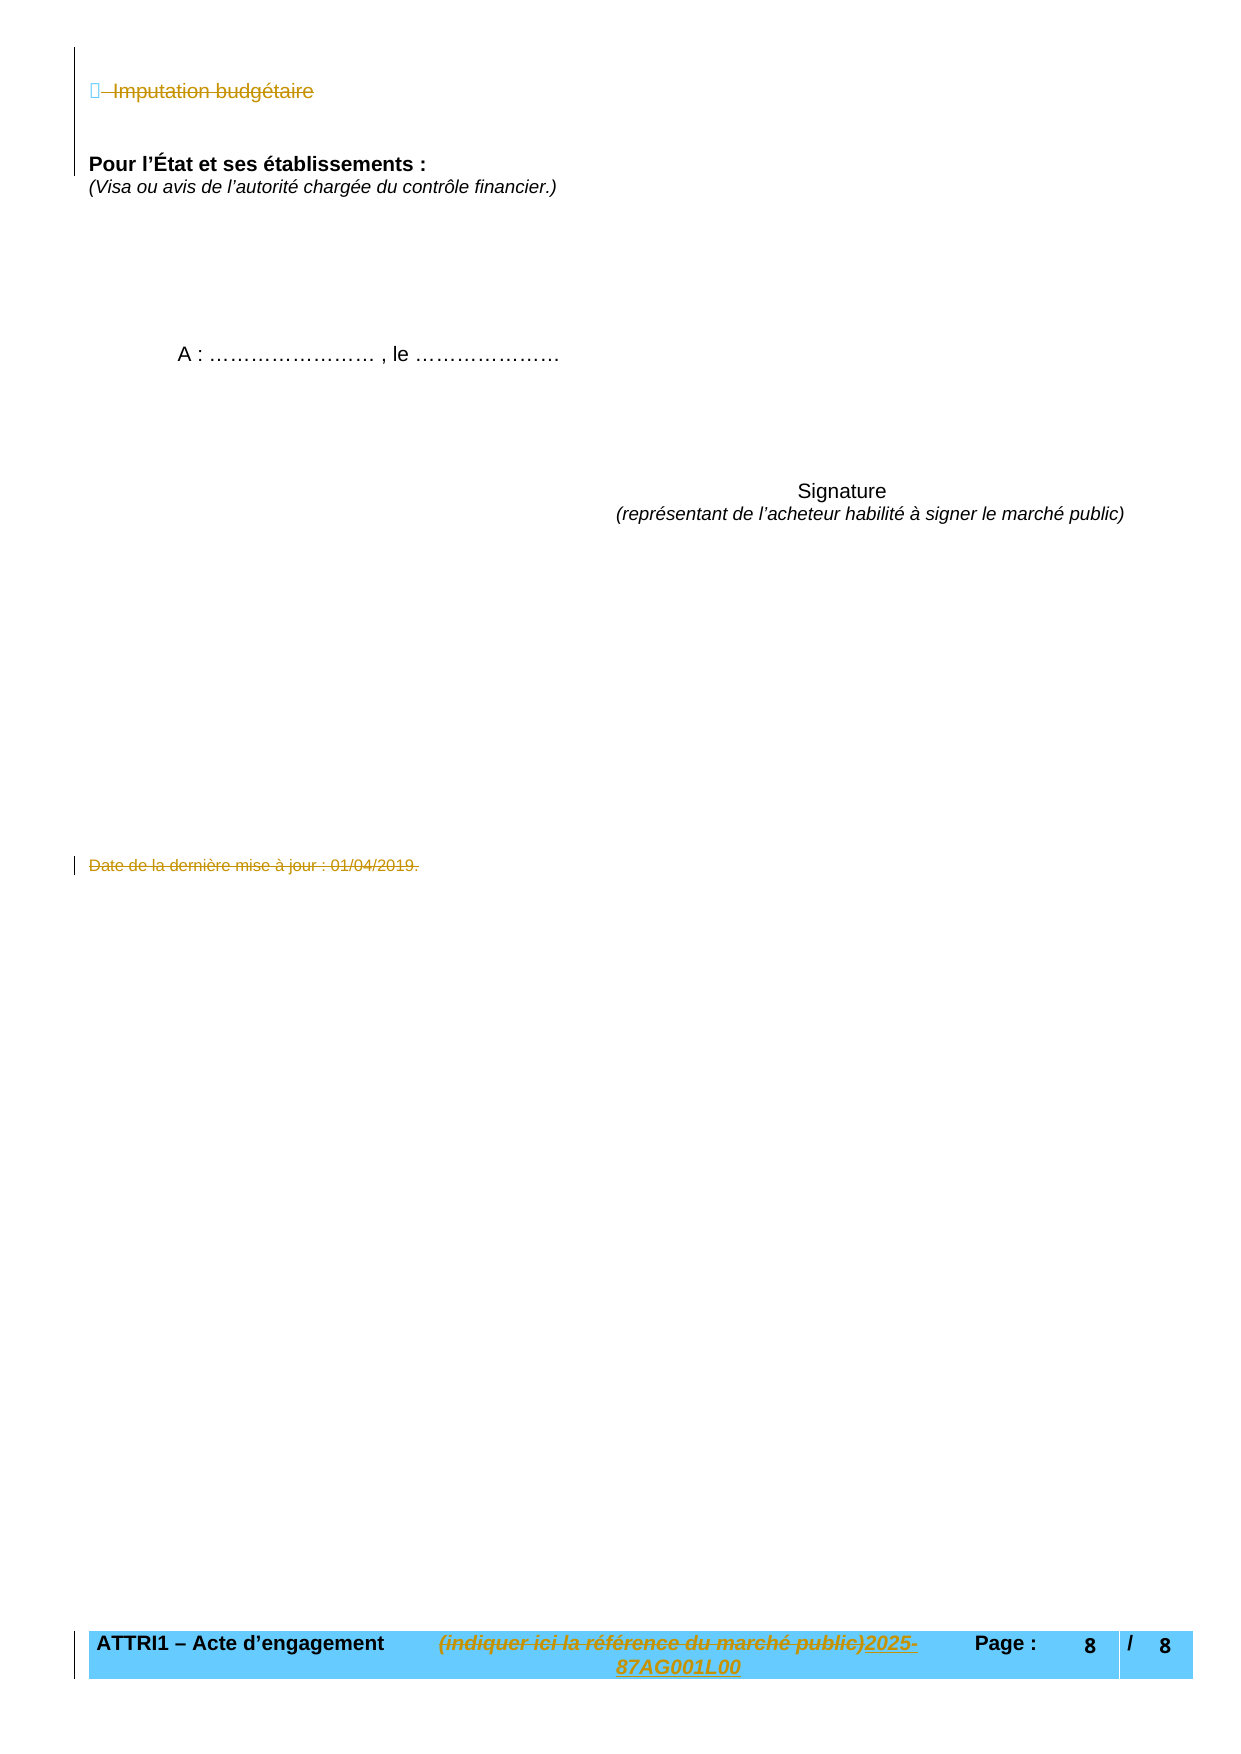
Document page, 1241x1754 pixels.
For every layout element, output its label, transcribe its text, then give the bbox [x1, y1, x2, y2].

text (représentant de l’acheteur habilité à signer le marché public) [591, 503, 1152, 524]
text Pour l’État et ses établissements : [89, 152, 1152, 176]
text Signature [797, 479, 1152, 503]
text (Visa ou avis de l’autorité chargée du contrôle financier.) [89, 176, 1152, 198]
text A : …………………… , le ………………… [89, 341, 1152, 365]
